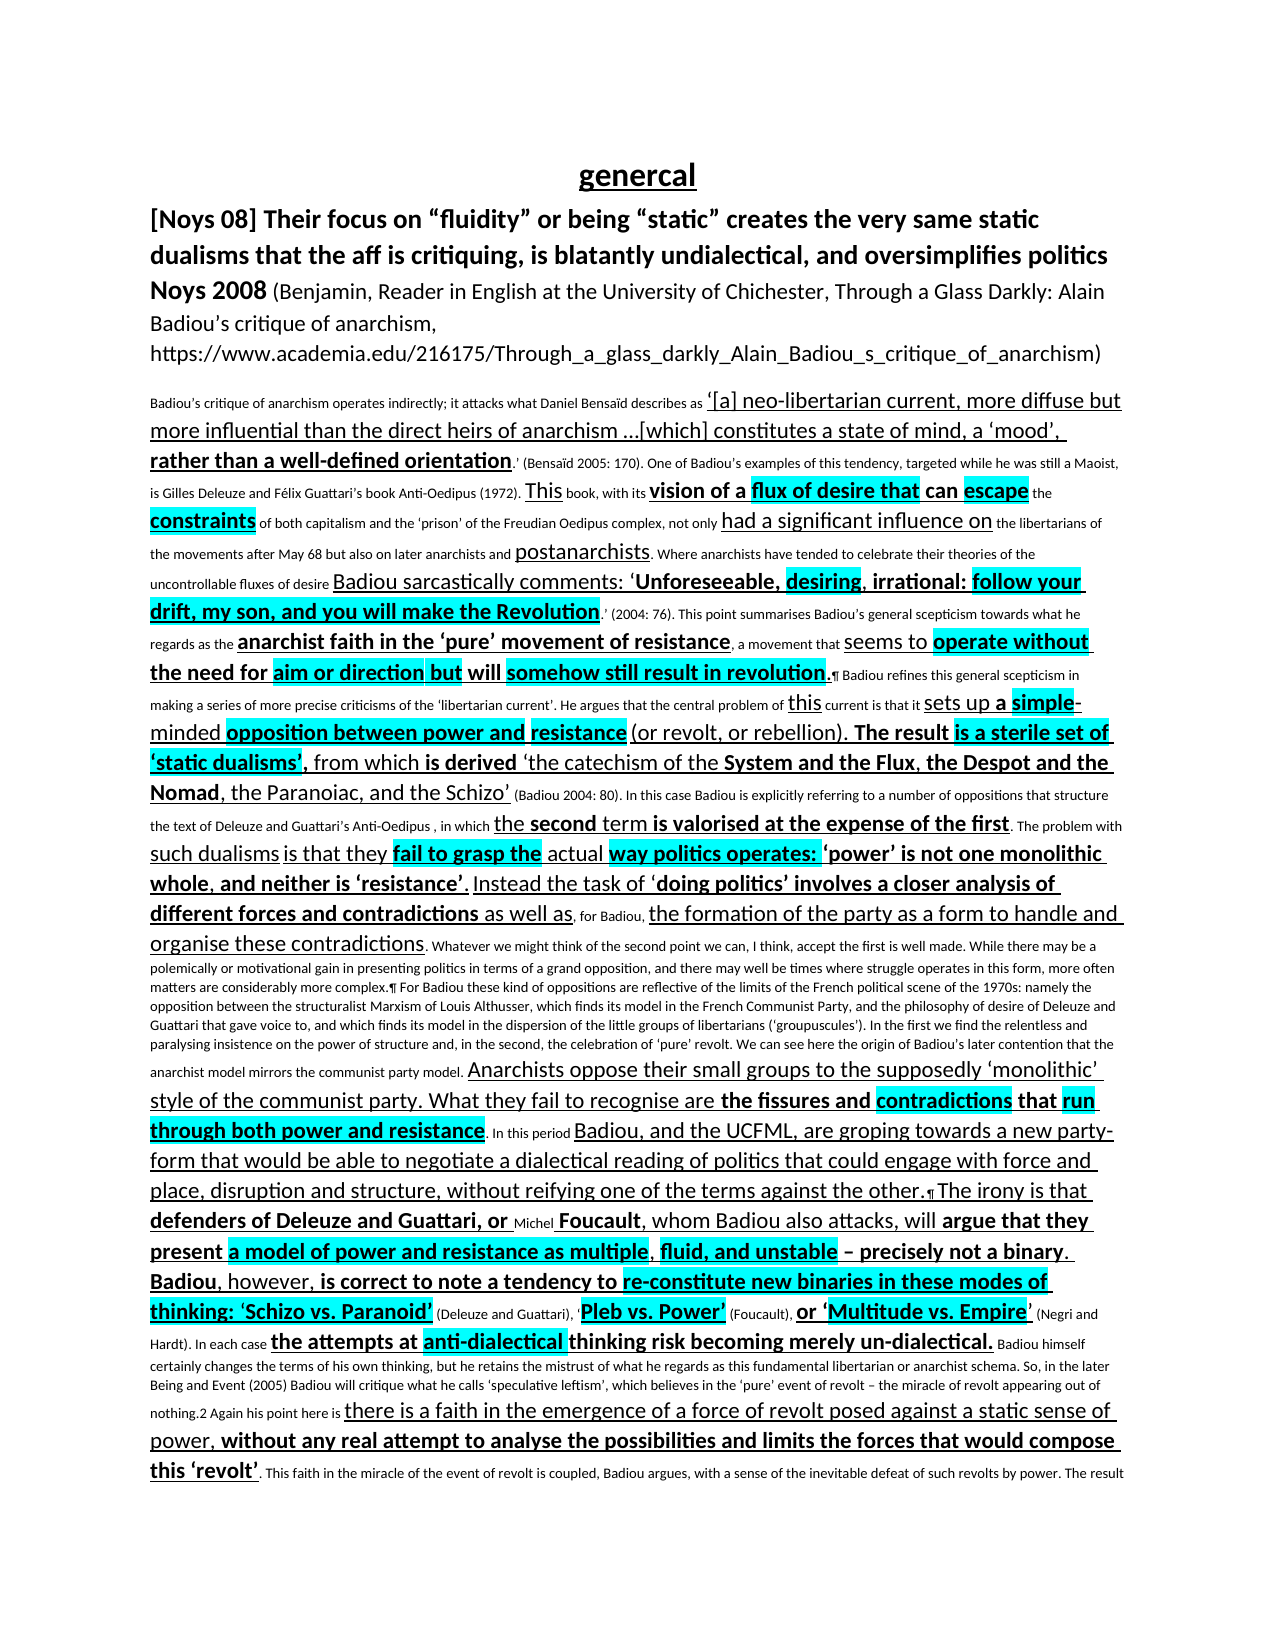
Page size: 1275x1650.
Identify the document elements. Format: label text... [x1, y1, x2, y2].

text Noys 2008 (Benjamin, Reader in English at the University of Chichester, Through a Glass Darkly: Alain Badiou’s critique of anarchism, https://www.academia.edu/216175/Through_a_glass_darkly_Alain_Badiou_s_critique_of_anarchism) [150, 273, 1125, 367]
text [150, 386, 1125, 1484]
subtitle genercal [150, 154, 1125, 195]
subtitle [Noys 08] Their focus on “fluidity” or being “static” creates the very same static dualisms that the aff is critiquing, is blatantly undialectical, and oversimplifies politics [150, 202, 1125, 271]
